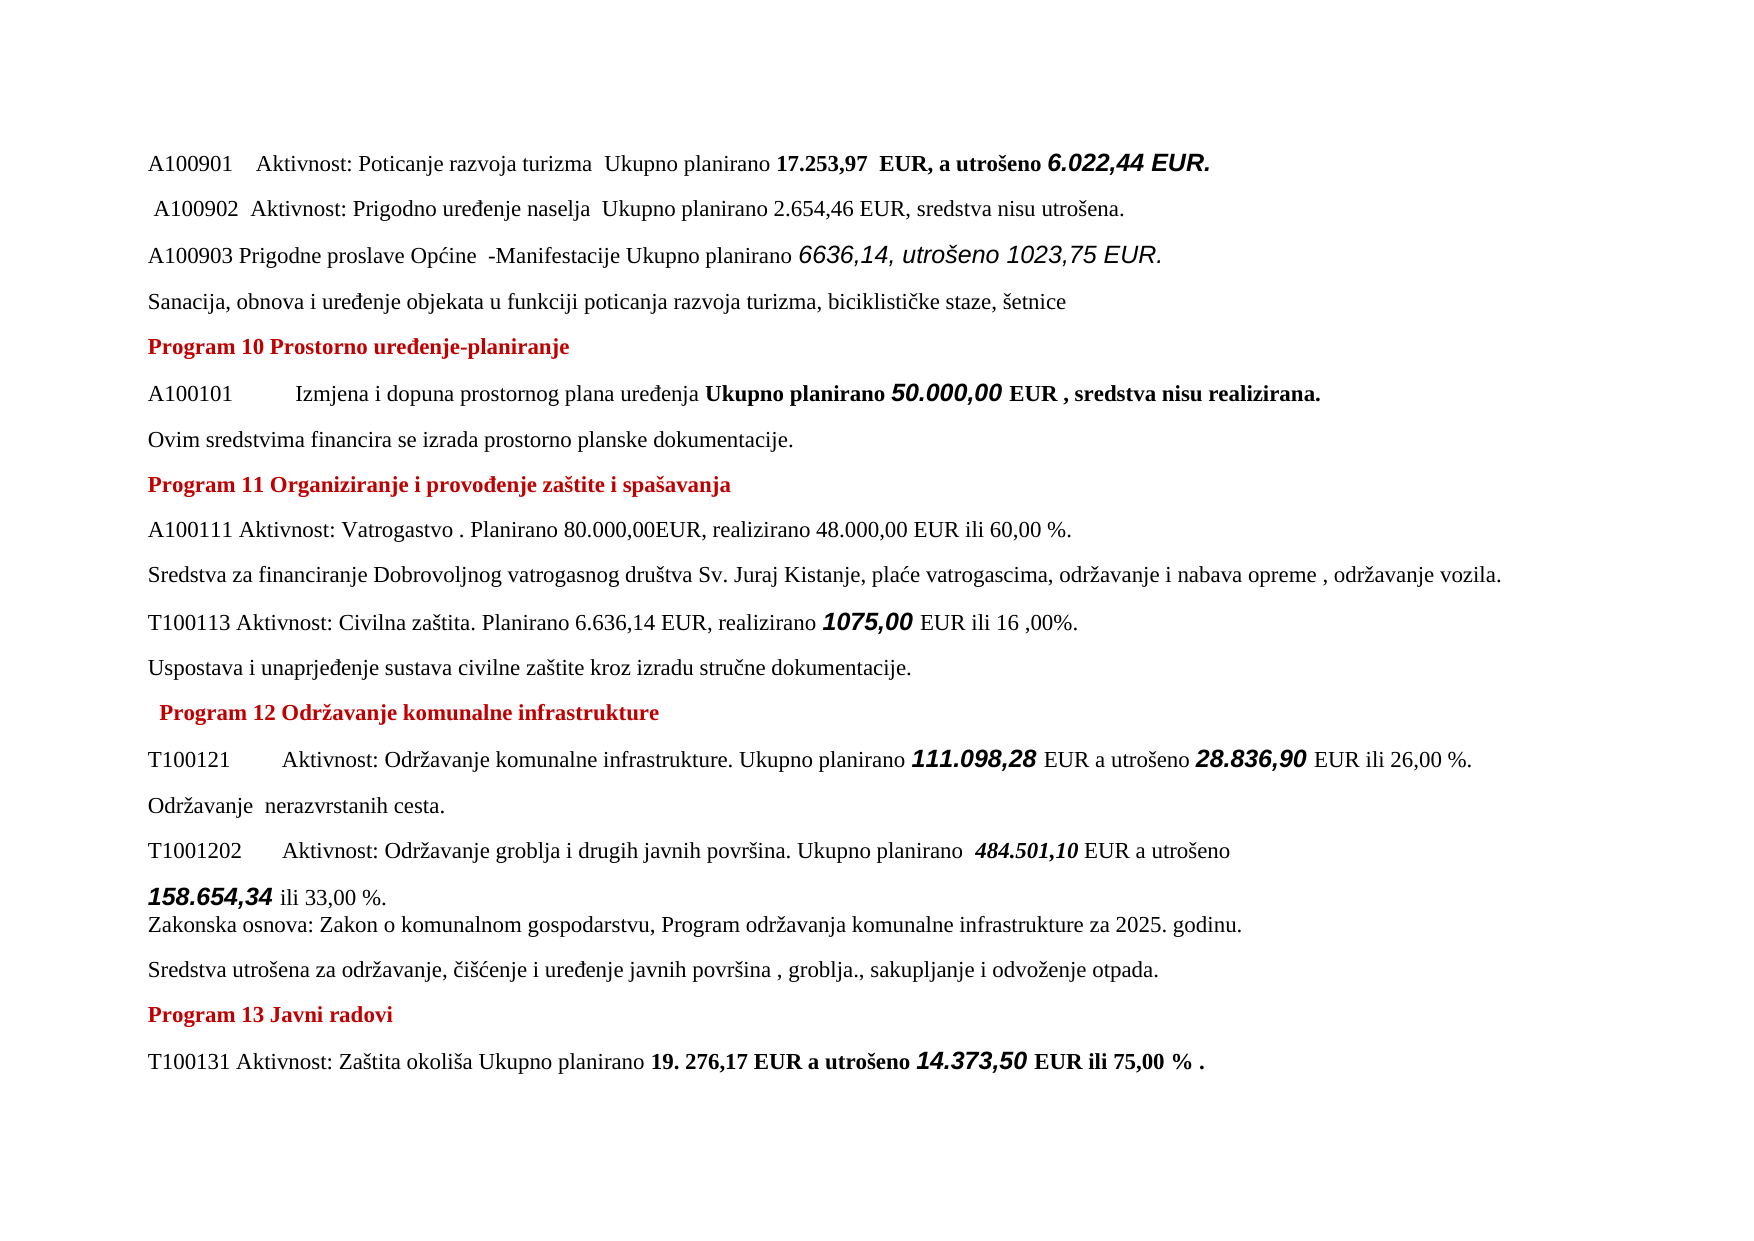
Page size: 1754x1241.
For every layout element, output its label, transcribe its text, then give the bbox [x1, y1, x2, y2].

text T100113 Aktivnost: Civilna zaštita. Planirano 6.636,14 EUR, realizirano 1075,00 EUR ili 16 ,00%. [148, 606, 1606, 635]
text T1001202 Aktivnost: Održavanje groblja i drugih javnih površina. Ukupno planirano 484.501,10 EUR a utrošeno [148, 837, 1606, 863]
text A100901 Aktivnost: Poticanje razvoja turizma Ukupno planirano 17.253,97 EUR, a utrošeno 6.022,44 EUR. [148, 148, 1606, 176]
text A100111 Aktivnost: Vatrogastvo . Planirano 80.000,00EUR, realizirano 48.000,00 EUR ili 60,00 %. [148, 516, 1606, 543]
text T100131 Aktivnost: Zaštita okoliša Ukupno planirano 19. 276,17 EUR a utrošeno 14.373,50 EUR ili 75,00 % . [148, 1046, 1606, 1075]
text Program 13 Javni radovi [148, 1001, 1606, 1028]
text A100902 Aktivnost: Prigodno uređenje naselja Ukupno planirano 2.654,46 EUR, sredstva nisu utrošena. [148, 195, 1606, 222]
text Program 11 Organiziranje i provođenje zaštite i spašavanja [148, 471, 1606, 497]
text T100121 Aktivnost: Održavanje komunalne infrastrukture. Ukupno planirano 111.098,28 EUR a utrošeno 28.836,90 EUR ili 26,00 %. [148, 744, 1606, 773]
text Sredstva utrošena za održavanje, čišćenje i uređenje javnih površina , groblja., sakupljanje i odvoženje otpada. [148, 956, 1606, 982]
text Sredstva za financiranje Dobrovoljnog vatrogasnog društva Sv. Juraj Kistanje, plaće vatrogascima, održavanje i nabava opreme , održavanje vozila. [148, 561, 1606, 588]
text Sanacija, obnova i uređenje objekata u funkciji poticanja razvoja turizma, biciklističke staze, šetnice [148, 288, 1606, 314]
text Ovim sredstvima financira se izrada prostorno planske dokumentacije. [148, 426, 1606, 452]
text A100903 Prigodne proslave Općine -Manifestacije Ukupno planirano 6636,14, utrošeno 1023,75 EUR. [148, 240, 1606, 269]
text 158.654,34 ili 33,00 %. [148, 882, 1606, 911]
text A100101 Izmjena i dopuna prostornog plana uređenja Ukupno planirano 50.000,00 EUR , sredstva nisu realizirana. [148, 378, 1606, 407]
text Uspostava i unaprjeđenje sustava civilne zaštite kroz izradu stručne dokumentacije. [148, 654, 1606, 681]
text Program 10 Prostorno uređenje-planiranje [148, 333, 1606, 359]
text Održavanje nerazvrstanih cesta. [148, 792, 1606, 818]
text Zakonska osnova: Zakon o komunalnom gospodarstvu, Program održavanja komunalne infrastrukture za 2025. godinu. [148, 911, 1606, 937]
text Program 12 Održavanje komunalne infrastrukture [148, 699, 1606, 726]
